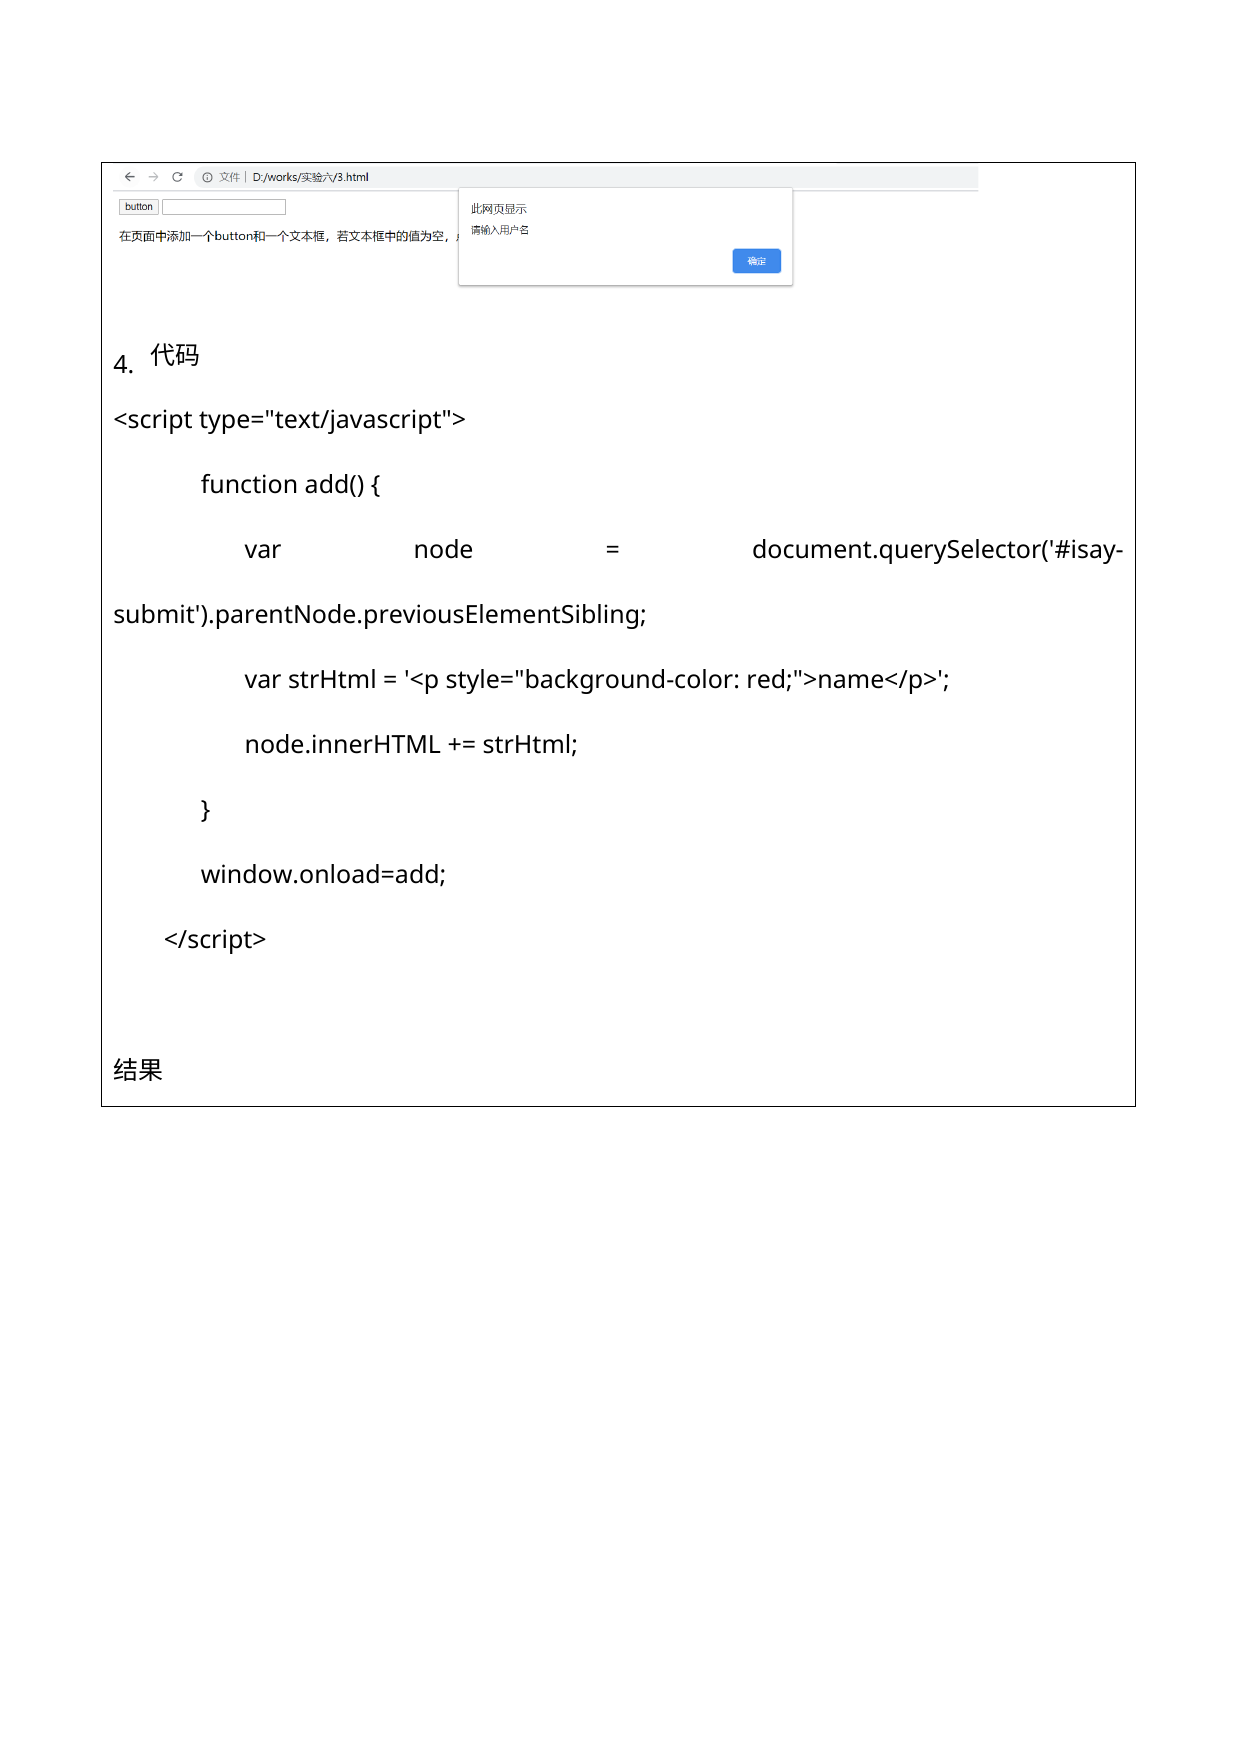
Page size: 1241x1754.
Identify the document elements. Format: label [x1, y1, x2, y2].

picture [113, 163, 979, 313]
table_header [102, 163, 1135, 1106]
